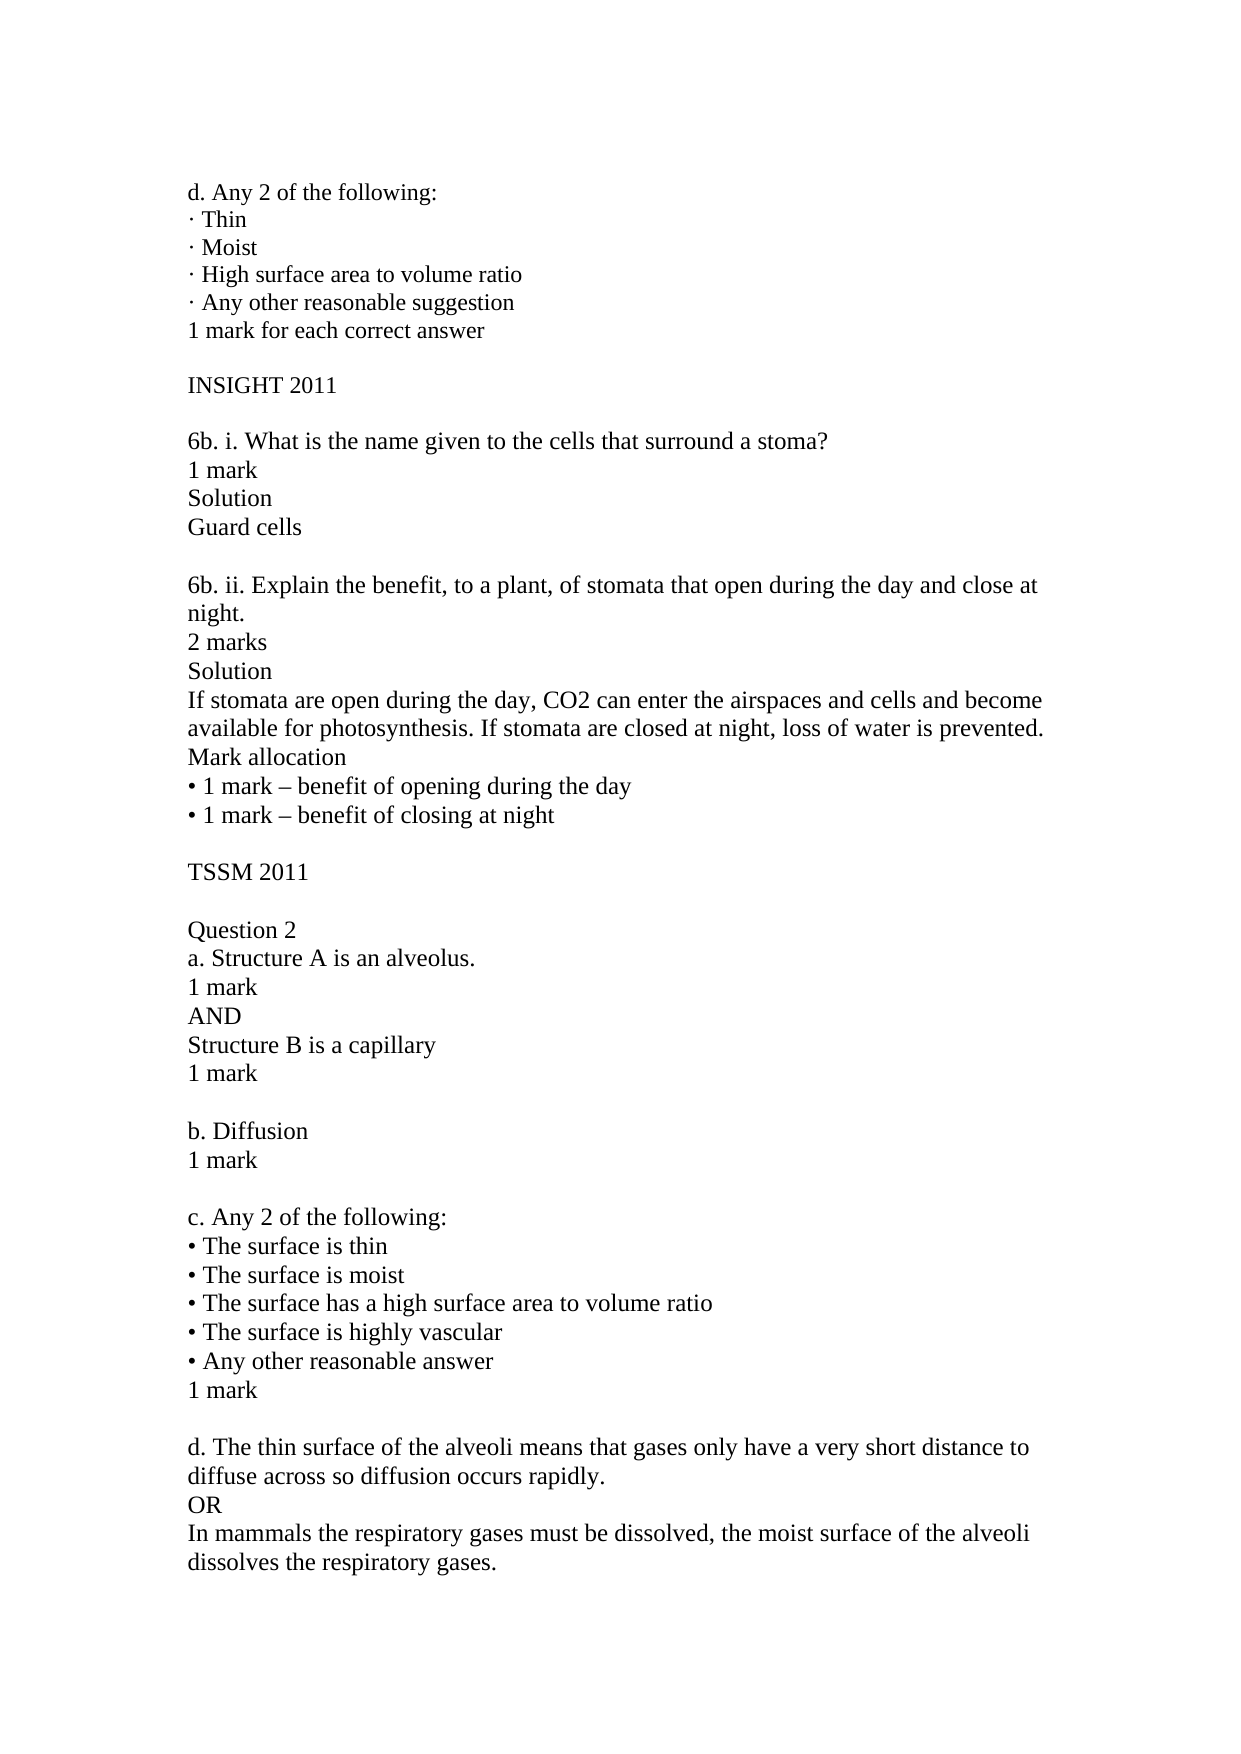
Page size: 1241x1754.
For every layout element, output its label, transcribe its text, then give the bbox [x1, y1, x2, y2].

text 6b. ii. Explain the benefit, to a plant, of stomata that open during the day and close at night. [187, 570, 1053, 627]
text Guard cells [187, 512, 1053, 541]
text TSSM 2011 [187, 857, 1053, 886]
text b. Diffusion [187, 1116, 1053, 1145]
text 1 mark [187, 1145, 1053, 1173]
text • The surface is moist [187, 1260, 1053, 1288]
text dissolves the respiratory gases. [187, 1547, 1053, 1576]
text c. Any 2 of the following: [187, 1202, 1053, 1231]
text d. The thin surface of the alveoli means that gases only have a very short distance to diffuse across so diffusion occurs rapidly. [187, 1432, 1053, 1490]
text 1 mark [187, 972, 1053, 1001]
text • The surface is thin [187, 1231, 1053, 1260]
text Solution [187, 483, 1053, 512]
text If stomata are open during the day, CO2 can enter the airspaces and cells and become available for photosynthesis. If stomata are closed at night, loss of water is prevented. [187, 685, 1053, 742]
text AND [187, 1001, 1053, 1030]
text 2 marks [187, 627, 1053, 656]
text • The surface is highly vascular [187, 1317, 1053, 1346]
text 1 mark for each correct answer [187, 316, 1053, 343]
text 1 mark [187, 1375, 1053, 1403]
text Structure B is a capillary [187, 1030, 1053, 1058]
text d. Any 2 of the following: [187, 178, 1053, 205]
text · Any other reasonable suggestion [187, 288, 1053, 316]
text 1 mark [187, 1058, 1053, 1087]
text 1 mark [187, 455, 1053, 483]
text • 1 mark – benefit of opening during the day [187, 771, 1053, 800]
text 6b. i. What is the name given to the cells that surround a stoma? [187, 426, 1053, 455]
text INSIGHT 2011 [187, 371, 1053, 398]
text Solution [187, 656, 1053, 685]
text In mammals the respiratory gases must be dissolved, the moist surface of the alveoli [187, 1518, 1053, 1547]
text • Any other reasonable answer [187, 1346, 1053, 1375]
text · High surface area to volume ratio [187, 260, 1053, 288]
text • The surface has a high surface area to volume ratio [187, 1288, 1053, 1317]
text · Moist [187, 233, 1053, 260]
text Mark allocation [187, 742, 1053, 771]
text OR [187, 1490, 1053, 1518]
text • 1 mark – benefit of closing at night [187, 800, 1053, 828]
text Question 2 [187, 915, 1053, 943]
text · Thin [187, 205, 1053, 233]
text a. Structure A is an alveolus. [187, 943, 1053, 972]
